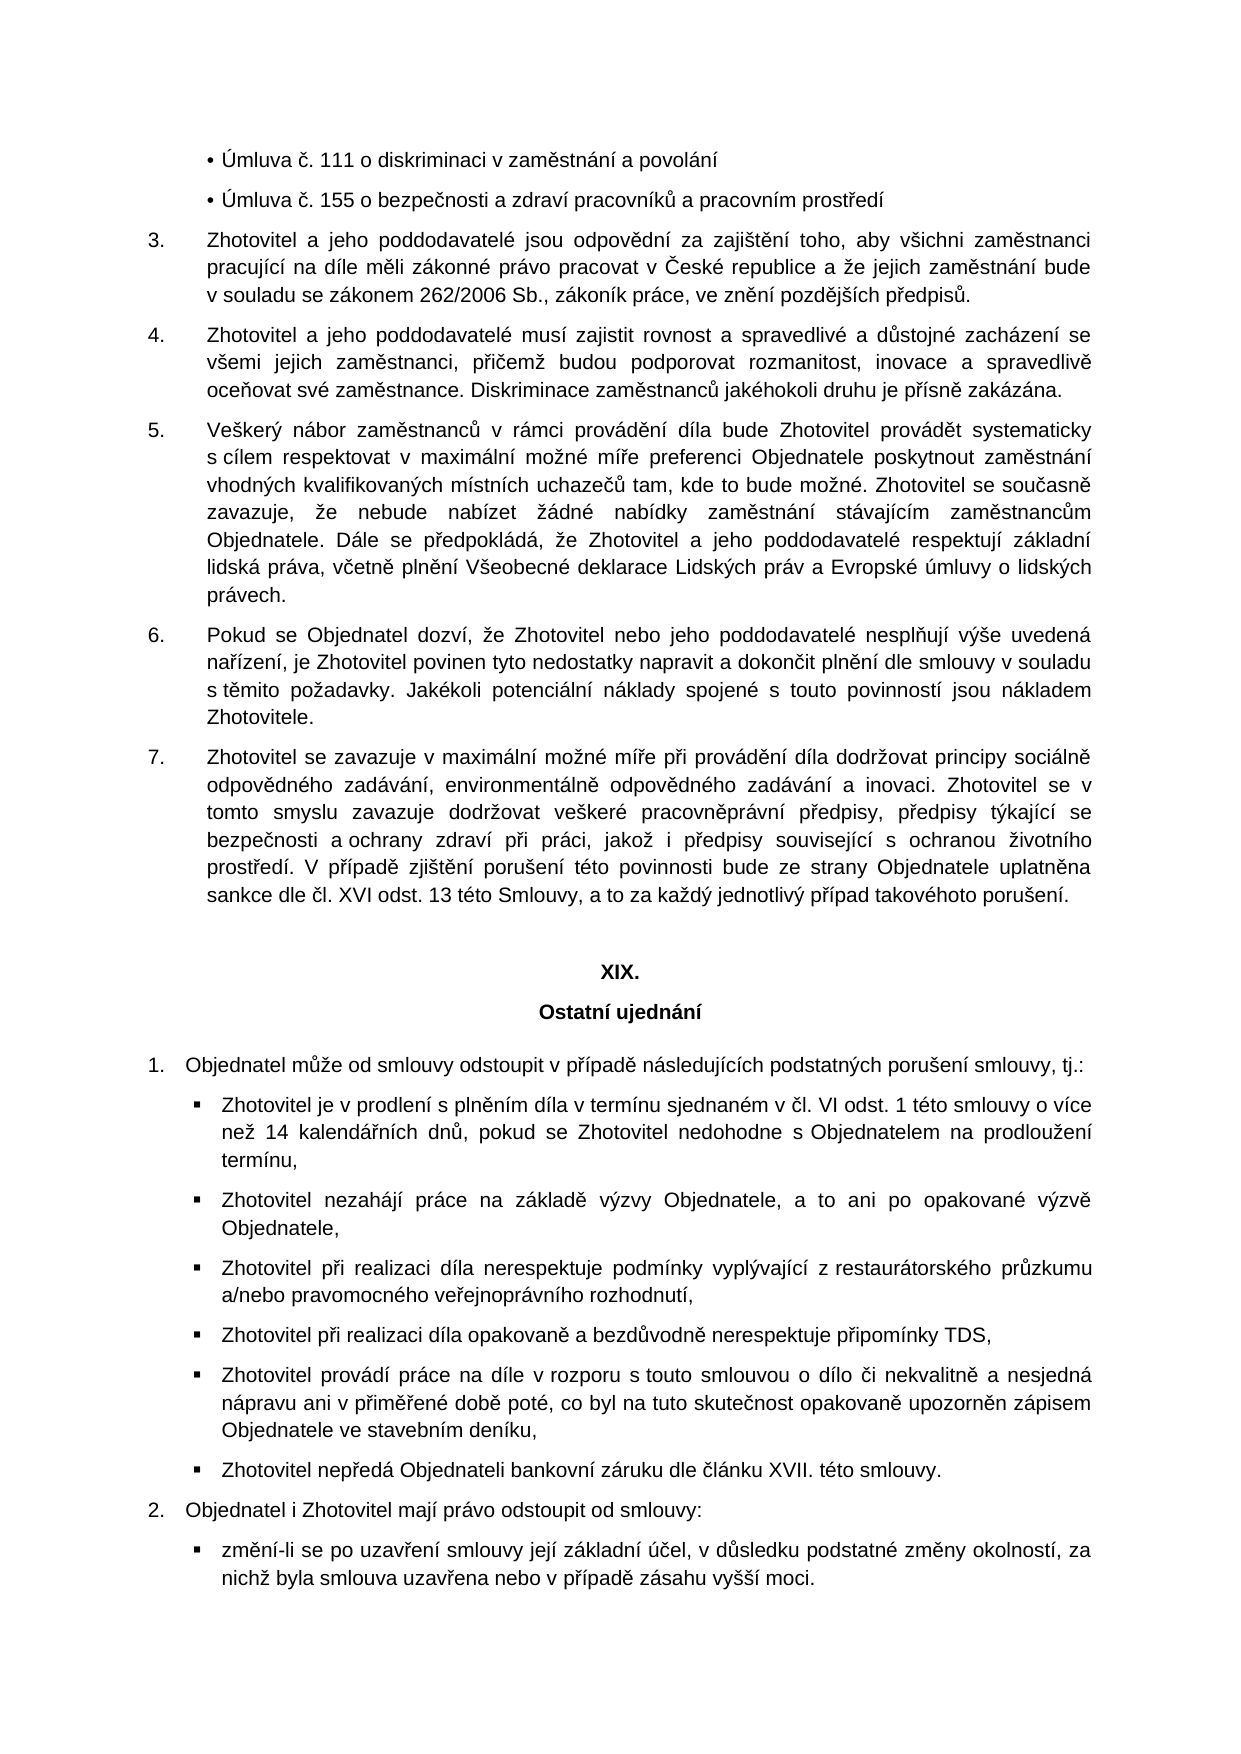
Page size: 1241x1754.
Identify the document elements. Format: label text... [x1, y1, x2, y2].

list Objednatel i Zhotovitel mají právo odstoupit od smlouvy: [148, 1498, 1093, 1522]
text 6. Pokud se Objednatel dozví, že Zhotovitel nebo jeho poddodavatelé nesplňují výše uvedená nařízení, je Zhotovitel povinen tyto nedostatky napravit a dokončit plnění dle smlouvy v souladu s těmito požadavky. Jakékoli potenciální náklady spojené s touto povinností jsou nákladem Zhotovitele. [148, 623, 1093, 729]
list změní-li se po uzavření smlouvy její základní účel, v důsledku podstatné změny okolností, za nichž byla smlouva uzavřena nebo v případě zásahu vyšší moci. [192, 1538, 1093, 1590]
text 5. Veškerý nábor zaměstnanců v rámci provádění díla bude Zhotovitel provádět systematicky s cílem respektovat v maximální možné míře preferenci Objednatele poskytnout zaměstnání vhodných kvalifikovaných místních uchazečů tam, kde to bude možné. Zhotovitel se současně zavazuje, že nebude nabízet žádné nabídky zaměstnání stávajícím zaměstnancům Objednatele. Dále se předpokládá, že Zhotovitel a jeho poddodavatelé respektují základní lidská práva, včetně plnění Všeobecné deklarace Lidských práv a Evropské úmluvy o lidských právech. [148, 418, 1093, 607]
text Ostatní ujednání [148, 1000, 1093, 1024]
list Zhotovitel při realizaci díla opakovaně a bezdůvodně nerespektuje připomínky TDS, [192, 1323, 1093, 1347]
text 3. Zhotovitel a jeho poddodavatelé jsou odpovědní za zajištění toho, aby všichni zaměstnanci pracující na díle měli zákonné právo pracovat v České republice a že jejich zaměstnání bude v souladu se zákonem 262/2006 Sb., zákoník práce, ve znění pozdějších předpisů. [148, 228, 1093, 307]
list Zhotovitel nezahájí práce na základě výzvy Objednatele, a to ani po opakované výzvě Objednatele, [192, 1188, 1093, 1239]
text 7. Zhotovitel se zavazuje v maximální možné míře při provádění díla dodržovat principy sociálně odpovědného zadávání, environmentálně odpovědného zadávání a inovaci. Zhotovitel se v tomto smyslu zavazuje dodržovat veškeré pracovněprávní předpisy, předpisy týkající se bezpečnosti a ochrany zdraví při práci, jakož i předpisy související s ochranou životního prostředí. V případě zjištění porušení této povinnosti bude ze strany Objednatele uplatněna sankce dle čl. XVI odst. 13 této Smlouvy, a to za každý jednotlivý případ takovéhoto porušení. [148, 745, 1093, 907]
list Zhotovitel nepředá Objednateli bankovní záruku dle článku XVII. této smlouvy. [192, 1458, 1093, 1482]
list Zhotovitel je v prodlení s plněním díla v termínu sjednaném v čl. VI odst. 1 této smlouvy o více než 14 kalendářních dnů, pokud se Zhotovitel nedohodne s Objednatelem na prodloužení termínu, [192, 1093, 1093, 1172]
list Objednatel může od smlouvy odstoupit v případě následujících podstatných porušení smlouvy, tj.: [148, 1053, 1093, 1077]
text XIX. [148, 960, 1093, 984]
list Zhotovitel provádí práce na díle v rozporu s touto smlouvou o dílo či nekvalitně a nesjedná nápravu ani v přiměřené době poté, co byl na tuto skutečnost opakovaně upozorněn zápisem Objednatele ve stavebním deníku, [192, 1363, 1093, 1442]
list Zhotovitel při realizaci díla nerespektuje podmínky vyplývající z restaurátorského průzkumu a/nebo pravomocného veřejnoprávního rozhodnutí, [192, 1255, 1093, 1307]
text • Úmluva č. 155 o bezpečnosti a zdraví pracovníků a pracovním prostředí [207, 188, 1093, 212]
text 4. Zhotovitel a jeho poddodavatelé musí zajistit rovnost a spravedlivé a důstojné zacházení se všemi jejich zaměstnanci, přičemž budou podporovat rozmanitost, inovace a spravedlivě oceňovat své zaměstnance. Diskriminace zaměstnanců jakéhokoli druhu je přísně zakázána. [148, 323, 1093, 402]
text • Úmluva č. 111 o diskriminaci v zaměstnání a povolání [207, 148, 1093, 172]
